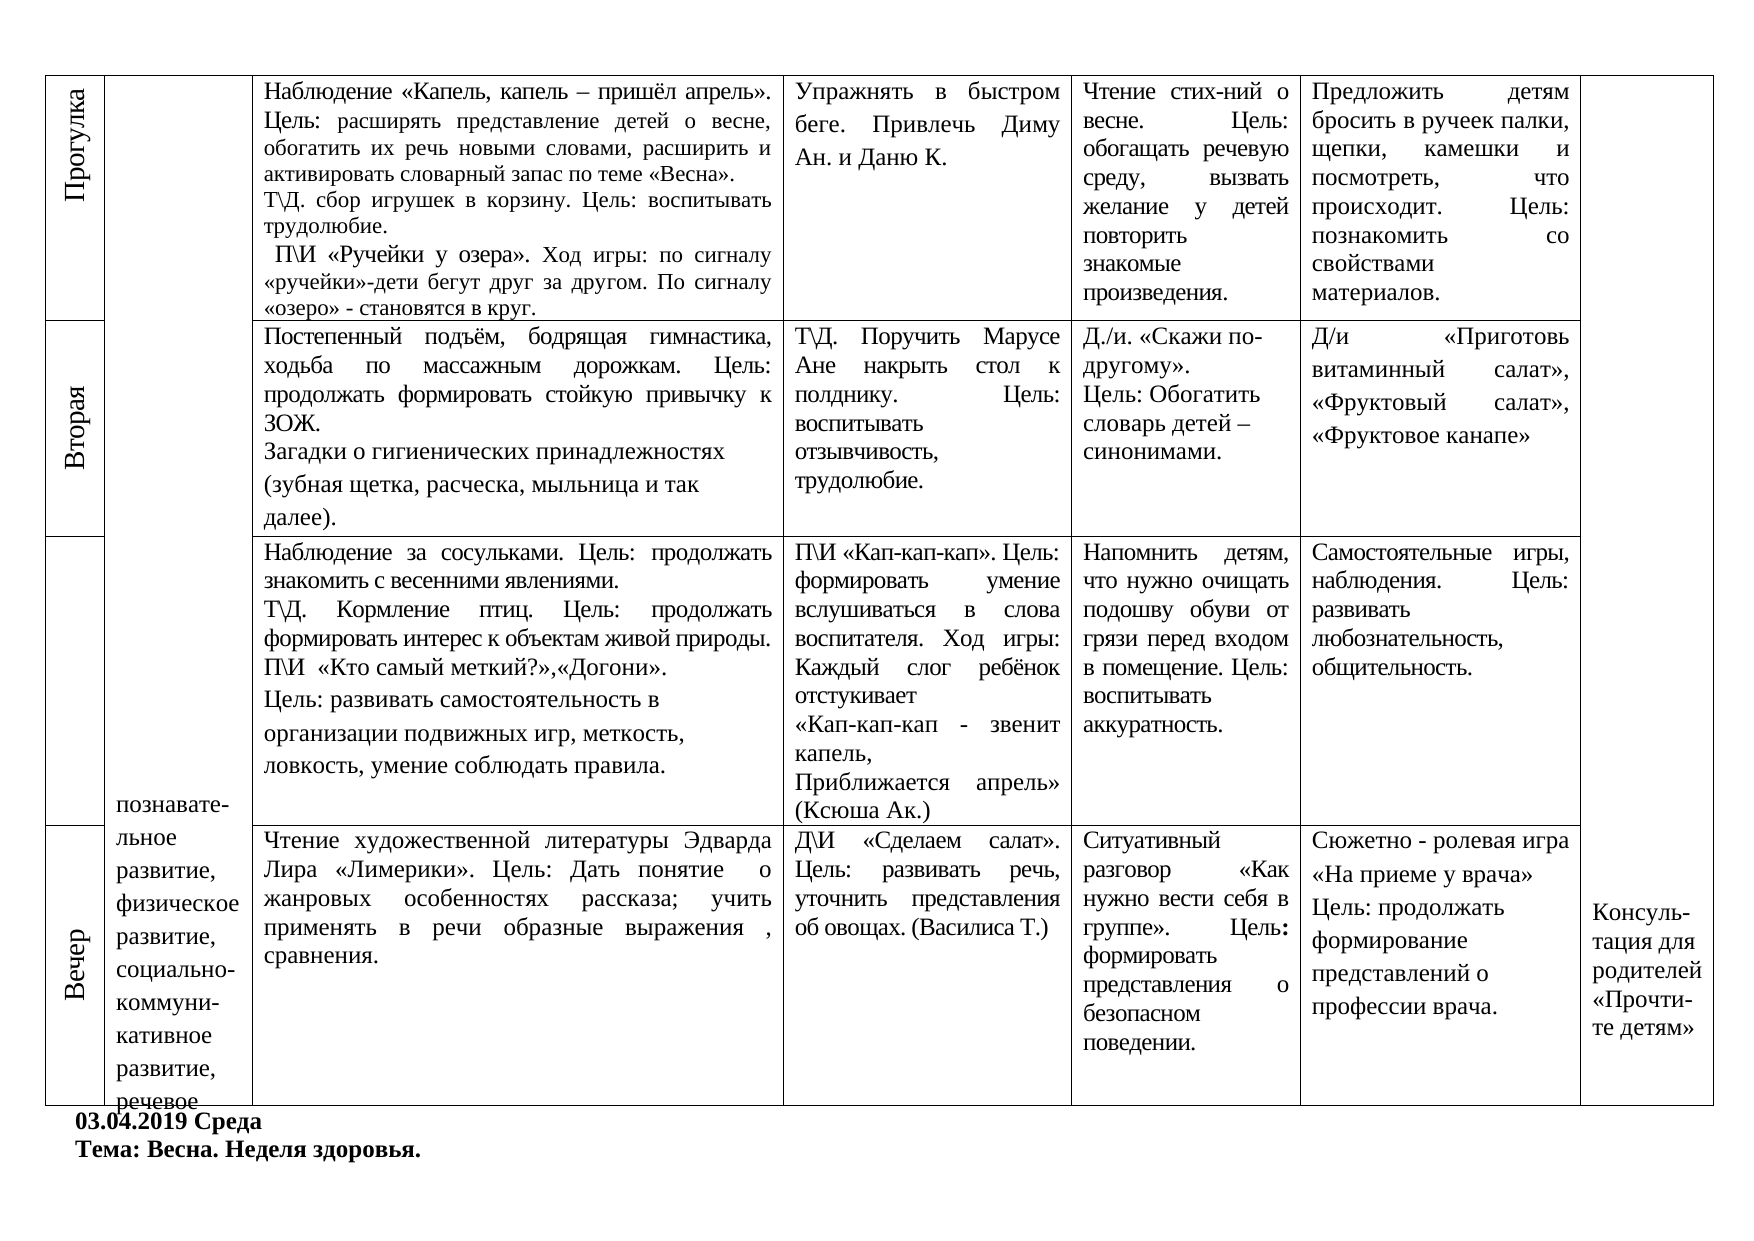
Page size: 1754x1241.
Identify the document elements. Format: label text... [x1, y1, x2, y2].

table_cell Вторая половина дня [46, 321, 104, 536]
table_cell Самостоятельные игры, наблюдения. Цель: развивать любознательность, общительность. [1301, 537, 1580, 824]
text Тема: Весна. Неделя здоровья. [75, 1134, 1679, 1163]
table_cell Ситуативный разговор «Как нужно вести себя в группе». Цель: формировать представления о безопасном поведении. [1072, 826, 1300, 1105]
table_cell Упражнять в быстром беге. Привлечь Диму Ан. и Даню К. [784, 76, 1071, 320]
table_cell Д./и. «Скажи по-другому». Цель: Обогатить словарь детей – синонимами. [1072, 321, 1300, 536]
table_cell Д\И «Сделаем салат». Цель: развивать речь, уточнить представления об овощах. (Василиса Т.) [784, 826, 1071, 1105]
table_cell Сюжетно - ролевая игра «На приеме у врача» Цель: продолжать формирование представлений о профессии врача. [1301, 826, 1580, 1105]
table_cell Предложить детям бросить в ручеек палки, щепки, камешки и посмотреть, что происходит. Цель: познакомить со свойствами материалов. [1301, 76, 1580, 320]
table_cell Вечер [46, 826, 104, 1105]
table_cell П\И «Кап-кап-кап». Цель: формировать умение вслушиваться в слова воспитателя. Ход игры: Каждый слог ребёнок отстукивает «Кап-кап-кап - звенит капель, Приближается апрель» (Ксюша Ак.) [784, 537, 1071, 824]
text 03.04.2019 Среда [75, 1106, 1679, 1134]
table_cell Чтение художественной литературы Эдварда Лира «Лимерики». Цель: Дать понятие о жанровых особенностях рассказа; учить применять в речи образные выражения , сравнения. [253, 826, 783, 1105]
table_cell Т\Д. Поручить Марусе Ане накрыть стол к полднику. Цель: воспитывать отзывчивость, трудолюбие. [784, 321, 1071, 536]
table_cell Постепенный подъём, бодрящая гимнастика, ходьба по массажным дорожкам. Цель: продолжать формировать стойкую привычку к ЗОЖ. Загадки о гигиенических принадлежностях (зубная щетка, расческа, мыльница и так далее). [253, 321, 783, 536]
table_cell Прогулка [46, 76, 104, 320]
table_cell [46, 537, 104, 824]
table_cell Д/и «Приготовь витаминный салат», «Фруктовый салат», «Фруктовое канапе» [1301, 321, 1580, 536]
table_cell Чтение стих-ний о весне. Цель: обогащать речевую среду, вызвать желание у детей повторить знакомые произведения. [1072, 76, 1300, 320]
table_cell Наблюдение за сосульками. Цель: продолжать знакомить с весенними явлениями. Т\Д. Кормление птиц. Цель: продолжать формировать интерес к объектам живой природы. П\И «Кто самый меткий?»,«Догони». Цель: развивать самостоятельность в организации подвижных игр, меткость, ловкость, умение соблюдать правила. [253, 537, 783, 824]
table_cell Консуль-тация для родителей «Прочти-те детям» [1581, 76, 1713, 1105]
table_cell Напомнить детям, что нужно очищать подошву обуви от грязи перед входом в помещение. Цель: воспитывать аккуратность. [1072, 537, 1300, 824]
table_cell Наблюдение «Капель, капель – пришёл апрель». Цель: расширять представление детей о весне, обогатить их речь новыми словами, расширить и активировать словарный запас по теме «Весна». Т\Д. сбор игрушек в корзину. Цель: воспитывать трудолюбие. П\И «Ручейки у озера». Ход игры: по сигналу «ручейки»-дети бегут друг за другом. По сигналу «озеро» - становятся в круг. [253, 76, 783, 320]
